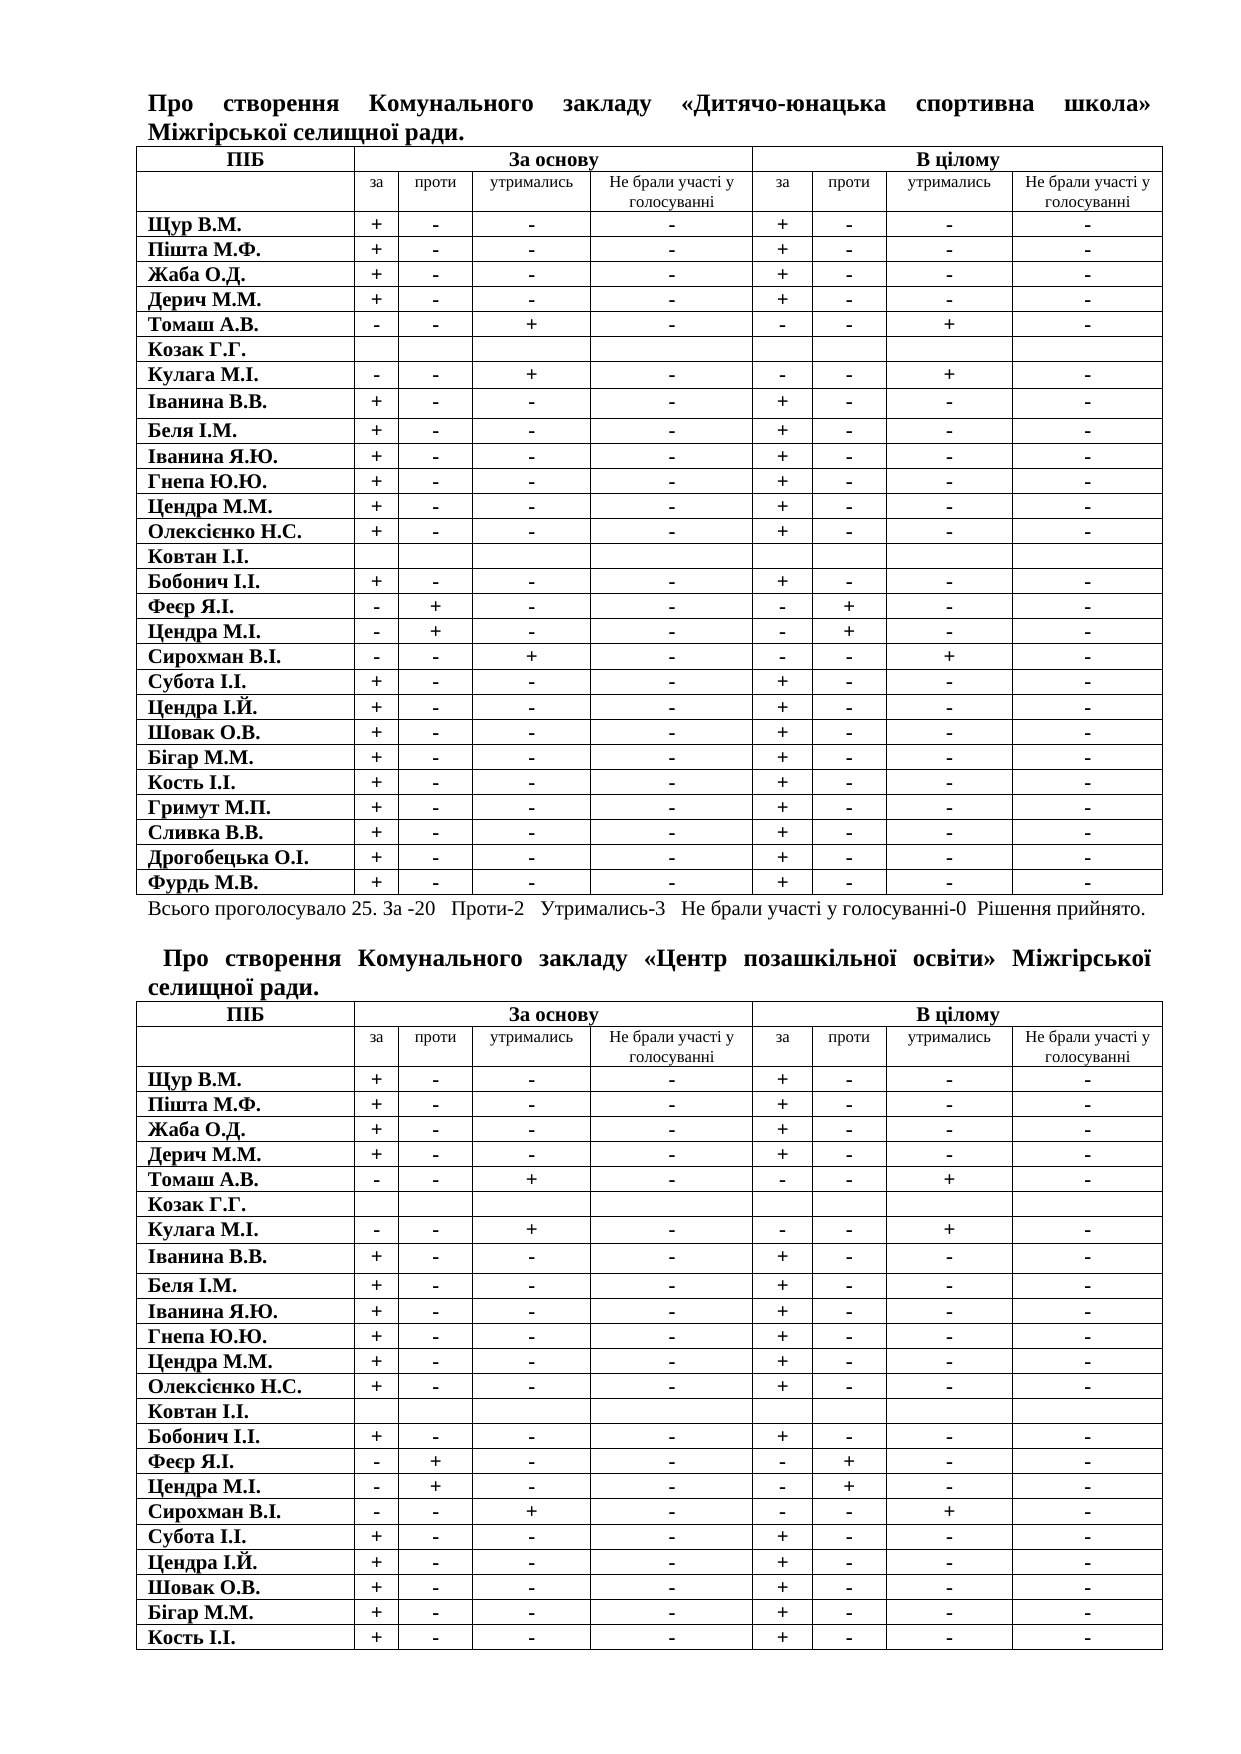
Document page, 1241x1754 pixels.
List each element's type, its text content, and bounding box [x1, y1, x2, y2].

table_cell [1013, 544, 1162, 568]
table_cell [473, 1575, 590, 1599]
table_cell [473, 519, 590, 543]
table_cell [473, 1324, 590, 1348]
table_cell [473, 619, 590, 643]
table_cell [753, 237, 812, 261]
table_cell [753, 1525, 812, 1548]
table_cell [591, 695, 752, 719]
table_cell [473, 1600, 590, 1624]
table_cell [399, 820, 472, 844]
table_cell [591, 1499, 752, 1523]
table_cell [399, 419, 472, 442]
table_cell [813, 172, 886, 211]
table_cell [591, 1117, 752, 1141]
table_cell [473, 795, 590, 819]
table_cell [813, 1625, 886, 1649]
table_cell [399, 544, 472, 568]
text Всього проголосувало 25. За -20 Проти-2 Утримались-3 Не брали участі у голосуванні-0 Рішення прийнято. [148, 895, 1152, 919]
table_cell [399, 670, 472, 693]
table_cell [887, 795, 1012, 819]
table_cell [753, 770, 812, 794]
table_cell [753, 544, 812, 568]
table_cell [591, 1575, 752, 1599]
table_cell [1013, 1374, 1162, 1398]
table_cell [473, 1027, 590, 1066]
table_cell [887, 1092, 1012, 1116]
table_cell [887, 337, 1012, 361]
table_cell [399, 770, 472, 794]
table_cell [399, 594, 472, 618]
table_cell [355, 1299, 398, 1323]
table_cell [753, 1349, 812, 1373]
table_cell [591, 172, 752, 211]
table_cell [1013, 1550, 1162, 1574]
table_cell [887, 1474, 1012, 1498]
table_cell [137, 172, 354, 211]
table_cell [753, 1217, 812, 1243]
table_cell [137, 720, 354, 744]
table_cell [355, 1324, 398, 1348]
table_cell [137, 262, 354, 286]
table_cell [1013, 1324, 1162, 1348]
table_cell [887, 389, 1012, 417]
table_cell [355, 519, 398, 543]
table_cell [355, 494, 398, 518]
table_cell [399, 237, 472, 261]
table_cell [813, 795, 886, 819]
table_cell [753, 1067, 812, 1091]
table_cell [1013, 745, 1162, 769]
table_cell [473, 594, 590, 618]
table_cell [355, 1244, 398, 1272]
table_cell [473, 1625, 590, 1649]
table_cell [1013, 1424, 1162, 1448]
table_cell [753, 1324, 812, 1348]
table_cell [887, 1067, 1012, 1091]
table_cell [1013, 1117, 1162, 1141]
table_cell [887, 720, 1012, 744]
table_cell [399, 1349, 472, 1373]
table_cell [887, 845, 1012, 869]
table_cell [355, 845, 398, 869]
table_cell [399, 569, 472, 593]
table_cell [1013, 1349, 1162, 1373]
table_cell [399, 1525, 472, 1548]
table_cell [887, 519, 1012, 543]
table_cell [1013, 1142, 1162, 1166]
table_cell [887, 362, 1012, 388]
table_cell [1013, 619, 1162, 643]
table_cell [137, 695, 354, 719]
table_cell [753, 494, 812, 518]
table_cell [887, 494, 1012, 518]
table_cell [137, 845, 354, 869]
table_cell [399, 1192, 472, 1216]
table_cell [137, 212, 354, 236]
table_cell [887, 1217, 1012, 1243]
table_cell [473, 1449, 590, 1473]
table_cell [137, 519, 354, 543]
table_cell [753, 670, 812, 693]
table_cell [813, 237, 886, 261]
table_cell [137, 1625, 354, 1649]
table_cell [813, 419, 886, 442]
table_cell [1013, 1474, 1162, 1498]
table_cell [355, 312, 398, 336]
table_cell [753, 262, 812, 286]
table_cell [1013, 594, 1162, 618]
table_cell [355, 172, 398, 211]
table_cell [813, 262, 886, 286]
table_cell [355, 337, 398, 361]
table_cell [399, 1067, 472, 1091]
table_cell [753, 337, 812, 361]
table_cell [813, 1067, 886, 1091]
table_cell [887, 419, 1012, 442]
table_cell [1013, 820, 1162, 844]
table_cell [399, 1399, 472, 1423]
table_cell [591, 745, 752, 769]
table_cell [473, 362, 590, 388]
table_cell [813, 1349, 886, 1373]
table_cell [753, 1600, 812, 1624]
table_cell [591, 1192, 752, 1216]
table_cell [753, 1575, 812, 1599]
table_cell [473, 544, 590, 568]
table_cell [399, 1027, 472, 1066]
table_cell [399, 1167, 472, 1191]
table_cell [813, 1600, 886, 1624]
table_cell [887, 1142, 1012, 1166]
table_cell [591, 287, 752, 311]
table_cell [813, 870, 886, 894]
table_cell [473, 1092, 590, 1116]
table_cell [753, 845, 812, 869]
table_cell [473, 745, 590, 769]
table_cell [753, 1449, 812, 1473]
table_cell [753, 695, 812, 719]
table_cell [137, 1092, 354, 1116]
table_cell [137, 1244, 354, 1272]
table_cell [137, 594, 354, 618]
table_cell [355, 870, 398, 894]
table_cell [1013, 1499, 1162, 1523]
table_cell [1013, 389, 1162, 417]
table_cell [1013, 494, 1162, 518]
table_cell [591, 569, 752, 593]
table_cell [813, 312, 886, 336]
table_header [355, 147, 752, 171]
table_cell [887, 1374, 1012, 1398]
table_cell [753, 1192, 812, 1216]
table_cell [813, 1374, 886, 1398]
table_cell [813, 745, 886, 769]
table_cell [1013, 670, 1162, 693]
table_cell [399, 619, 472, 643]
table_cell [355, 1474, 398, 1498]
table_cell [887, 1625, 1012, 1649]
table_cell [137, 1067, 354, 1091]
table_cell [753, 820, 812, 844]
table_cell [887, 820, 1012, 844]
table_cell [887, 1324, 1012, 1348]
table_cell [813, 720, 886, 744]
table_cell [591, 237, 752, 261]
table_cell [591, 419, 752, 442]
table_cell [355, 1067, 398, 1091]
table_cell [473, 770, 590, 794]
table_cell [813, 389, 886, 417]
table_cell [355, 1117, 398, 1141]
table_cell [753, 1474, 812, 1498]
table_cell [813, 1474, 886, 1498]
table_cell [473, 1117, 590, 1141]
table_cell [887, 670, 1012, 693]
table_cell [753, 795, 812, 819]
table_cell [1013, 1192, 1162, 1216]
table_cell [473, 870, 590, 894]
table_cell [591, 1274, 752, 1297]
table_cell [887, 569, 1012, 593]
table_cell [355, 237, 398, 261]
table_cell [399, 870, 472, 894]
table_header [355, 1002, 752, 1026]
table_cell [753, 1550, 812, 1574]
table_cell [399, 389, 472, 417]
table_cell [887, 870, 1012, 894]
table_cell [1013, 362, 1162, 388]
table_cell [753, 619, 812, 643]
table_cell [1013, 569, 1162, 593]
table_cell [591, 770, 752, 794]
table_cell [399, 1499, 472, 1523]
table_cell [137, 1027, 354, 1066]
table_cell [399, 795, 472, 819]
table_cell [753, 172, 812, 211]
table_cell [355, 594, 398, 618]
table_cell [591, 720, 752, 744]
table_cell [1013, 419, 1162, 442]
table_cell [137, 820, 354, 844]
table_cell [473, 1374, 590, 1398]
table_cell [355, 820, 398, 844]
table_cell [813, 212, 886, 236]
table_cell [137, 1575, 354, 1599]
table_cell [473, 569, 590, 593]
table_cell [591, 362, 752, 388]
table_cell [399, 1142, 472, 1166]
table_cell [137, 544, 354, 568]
text Про створення Комунального закладу «Центр позашкільної освіти» Міжгірської селищної ради. [148, 943, 1152, 1001]
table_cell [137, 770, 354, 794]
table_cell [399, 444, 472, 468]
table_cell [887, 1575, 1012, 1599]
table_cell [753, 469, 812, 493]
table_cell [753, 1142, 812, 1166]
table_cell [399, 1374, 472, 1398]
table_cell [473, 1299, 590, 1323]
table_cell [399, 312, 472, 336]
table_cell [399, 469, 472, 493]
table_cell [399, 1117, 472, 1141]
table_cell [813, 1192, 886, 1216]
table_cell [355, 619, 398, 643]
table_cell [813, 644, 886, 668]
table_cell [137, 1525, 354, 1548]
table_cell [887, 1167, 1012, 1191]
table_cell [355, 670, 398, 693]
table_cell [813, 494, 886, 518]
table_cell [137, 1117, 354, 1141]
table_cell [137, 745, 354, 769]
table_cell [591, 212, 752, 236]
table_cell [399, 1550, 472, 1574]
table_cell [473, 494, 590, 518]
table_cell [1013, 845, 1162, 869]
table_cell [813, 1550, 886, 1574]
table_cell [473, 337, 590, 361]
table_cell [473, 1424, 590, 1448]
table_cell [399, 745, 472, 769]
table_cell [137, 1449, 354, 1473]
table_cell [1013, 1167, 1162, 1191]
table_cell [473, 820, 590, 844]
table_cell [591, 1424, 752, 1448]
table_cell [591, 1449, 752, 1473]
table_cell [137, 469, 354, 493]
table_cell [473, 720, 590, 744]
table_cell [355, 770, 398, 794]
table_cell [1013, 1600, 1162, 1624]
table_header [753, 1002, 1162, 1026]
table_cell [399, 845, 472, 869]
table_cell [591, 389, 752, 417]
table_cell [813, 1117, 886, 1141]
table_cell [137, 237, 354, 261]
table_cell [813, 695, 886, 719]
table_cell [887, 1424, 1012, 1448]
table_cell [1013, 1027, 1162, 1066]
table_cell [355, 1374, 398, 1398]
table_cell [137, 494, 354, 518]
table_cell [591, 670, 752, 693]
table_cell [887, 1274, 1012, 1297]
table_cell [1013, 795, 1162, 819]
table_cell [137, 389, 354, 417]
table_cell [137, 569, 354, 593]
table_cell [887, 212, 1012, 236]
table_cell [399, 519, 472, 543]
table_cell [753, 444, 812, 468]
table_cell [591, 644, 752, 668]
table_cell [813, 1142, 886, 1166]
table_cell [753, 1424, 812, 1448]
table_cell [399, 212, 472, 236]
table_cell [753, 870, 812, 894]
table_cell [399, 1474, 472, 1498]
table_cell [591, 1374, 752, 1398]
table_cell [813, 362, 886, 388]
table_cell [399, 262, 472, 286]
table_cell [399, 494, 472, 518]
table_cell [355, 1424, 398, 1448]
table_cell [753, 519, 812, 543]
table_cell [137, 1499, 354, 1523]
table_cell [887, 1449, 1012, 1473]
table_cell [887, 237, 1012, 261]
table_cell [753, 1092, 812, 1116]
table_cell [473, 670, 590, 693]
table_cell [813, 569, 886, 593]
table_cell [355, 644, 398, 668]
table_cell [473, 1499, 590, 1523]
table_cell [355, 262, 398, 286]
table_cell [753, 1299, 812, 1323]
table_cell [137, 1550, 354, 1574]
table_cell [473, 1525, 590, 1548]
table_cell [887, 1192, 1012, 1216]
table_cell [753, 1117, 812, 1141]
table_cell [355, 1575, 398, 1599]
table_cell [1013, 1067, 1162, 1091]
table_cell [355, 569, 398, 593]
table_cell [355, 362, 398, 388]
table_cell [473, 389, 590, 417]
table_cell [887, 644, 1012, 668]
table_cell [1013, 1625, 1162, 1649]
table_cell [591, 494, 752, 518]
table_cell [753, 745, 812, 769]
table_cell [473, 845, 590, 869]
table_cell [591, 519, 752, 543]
text Про створення Комунального закладу «Дитячо-юнацька спортивна школа» Міжгірської селищної ради. [148, 88, 1152, 146]
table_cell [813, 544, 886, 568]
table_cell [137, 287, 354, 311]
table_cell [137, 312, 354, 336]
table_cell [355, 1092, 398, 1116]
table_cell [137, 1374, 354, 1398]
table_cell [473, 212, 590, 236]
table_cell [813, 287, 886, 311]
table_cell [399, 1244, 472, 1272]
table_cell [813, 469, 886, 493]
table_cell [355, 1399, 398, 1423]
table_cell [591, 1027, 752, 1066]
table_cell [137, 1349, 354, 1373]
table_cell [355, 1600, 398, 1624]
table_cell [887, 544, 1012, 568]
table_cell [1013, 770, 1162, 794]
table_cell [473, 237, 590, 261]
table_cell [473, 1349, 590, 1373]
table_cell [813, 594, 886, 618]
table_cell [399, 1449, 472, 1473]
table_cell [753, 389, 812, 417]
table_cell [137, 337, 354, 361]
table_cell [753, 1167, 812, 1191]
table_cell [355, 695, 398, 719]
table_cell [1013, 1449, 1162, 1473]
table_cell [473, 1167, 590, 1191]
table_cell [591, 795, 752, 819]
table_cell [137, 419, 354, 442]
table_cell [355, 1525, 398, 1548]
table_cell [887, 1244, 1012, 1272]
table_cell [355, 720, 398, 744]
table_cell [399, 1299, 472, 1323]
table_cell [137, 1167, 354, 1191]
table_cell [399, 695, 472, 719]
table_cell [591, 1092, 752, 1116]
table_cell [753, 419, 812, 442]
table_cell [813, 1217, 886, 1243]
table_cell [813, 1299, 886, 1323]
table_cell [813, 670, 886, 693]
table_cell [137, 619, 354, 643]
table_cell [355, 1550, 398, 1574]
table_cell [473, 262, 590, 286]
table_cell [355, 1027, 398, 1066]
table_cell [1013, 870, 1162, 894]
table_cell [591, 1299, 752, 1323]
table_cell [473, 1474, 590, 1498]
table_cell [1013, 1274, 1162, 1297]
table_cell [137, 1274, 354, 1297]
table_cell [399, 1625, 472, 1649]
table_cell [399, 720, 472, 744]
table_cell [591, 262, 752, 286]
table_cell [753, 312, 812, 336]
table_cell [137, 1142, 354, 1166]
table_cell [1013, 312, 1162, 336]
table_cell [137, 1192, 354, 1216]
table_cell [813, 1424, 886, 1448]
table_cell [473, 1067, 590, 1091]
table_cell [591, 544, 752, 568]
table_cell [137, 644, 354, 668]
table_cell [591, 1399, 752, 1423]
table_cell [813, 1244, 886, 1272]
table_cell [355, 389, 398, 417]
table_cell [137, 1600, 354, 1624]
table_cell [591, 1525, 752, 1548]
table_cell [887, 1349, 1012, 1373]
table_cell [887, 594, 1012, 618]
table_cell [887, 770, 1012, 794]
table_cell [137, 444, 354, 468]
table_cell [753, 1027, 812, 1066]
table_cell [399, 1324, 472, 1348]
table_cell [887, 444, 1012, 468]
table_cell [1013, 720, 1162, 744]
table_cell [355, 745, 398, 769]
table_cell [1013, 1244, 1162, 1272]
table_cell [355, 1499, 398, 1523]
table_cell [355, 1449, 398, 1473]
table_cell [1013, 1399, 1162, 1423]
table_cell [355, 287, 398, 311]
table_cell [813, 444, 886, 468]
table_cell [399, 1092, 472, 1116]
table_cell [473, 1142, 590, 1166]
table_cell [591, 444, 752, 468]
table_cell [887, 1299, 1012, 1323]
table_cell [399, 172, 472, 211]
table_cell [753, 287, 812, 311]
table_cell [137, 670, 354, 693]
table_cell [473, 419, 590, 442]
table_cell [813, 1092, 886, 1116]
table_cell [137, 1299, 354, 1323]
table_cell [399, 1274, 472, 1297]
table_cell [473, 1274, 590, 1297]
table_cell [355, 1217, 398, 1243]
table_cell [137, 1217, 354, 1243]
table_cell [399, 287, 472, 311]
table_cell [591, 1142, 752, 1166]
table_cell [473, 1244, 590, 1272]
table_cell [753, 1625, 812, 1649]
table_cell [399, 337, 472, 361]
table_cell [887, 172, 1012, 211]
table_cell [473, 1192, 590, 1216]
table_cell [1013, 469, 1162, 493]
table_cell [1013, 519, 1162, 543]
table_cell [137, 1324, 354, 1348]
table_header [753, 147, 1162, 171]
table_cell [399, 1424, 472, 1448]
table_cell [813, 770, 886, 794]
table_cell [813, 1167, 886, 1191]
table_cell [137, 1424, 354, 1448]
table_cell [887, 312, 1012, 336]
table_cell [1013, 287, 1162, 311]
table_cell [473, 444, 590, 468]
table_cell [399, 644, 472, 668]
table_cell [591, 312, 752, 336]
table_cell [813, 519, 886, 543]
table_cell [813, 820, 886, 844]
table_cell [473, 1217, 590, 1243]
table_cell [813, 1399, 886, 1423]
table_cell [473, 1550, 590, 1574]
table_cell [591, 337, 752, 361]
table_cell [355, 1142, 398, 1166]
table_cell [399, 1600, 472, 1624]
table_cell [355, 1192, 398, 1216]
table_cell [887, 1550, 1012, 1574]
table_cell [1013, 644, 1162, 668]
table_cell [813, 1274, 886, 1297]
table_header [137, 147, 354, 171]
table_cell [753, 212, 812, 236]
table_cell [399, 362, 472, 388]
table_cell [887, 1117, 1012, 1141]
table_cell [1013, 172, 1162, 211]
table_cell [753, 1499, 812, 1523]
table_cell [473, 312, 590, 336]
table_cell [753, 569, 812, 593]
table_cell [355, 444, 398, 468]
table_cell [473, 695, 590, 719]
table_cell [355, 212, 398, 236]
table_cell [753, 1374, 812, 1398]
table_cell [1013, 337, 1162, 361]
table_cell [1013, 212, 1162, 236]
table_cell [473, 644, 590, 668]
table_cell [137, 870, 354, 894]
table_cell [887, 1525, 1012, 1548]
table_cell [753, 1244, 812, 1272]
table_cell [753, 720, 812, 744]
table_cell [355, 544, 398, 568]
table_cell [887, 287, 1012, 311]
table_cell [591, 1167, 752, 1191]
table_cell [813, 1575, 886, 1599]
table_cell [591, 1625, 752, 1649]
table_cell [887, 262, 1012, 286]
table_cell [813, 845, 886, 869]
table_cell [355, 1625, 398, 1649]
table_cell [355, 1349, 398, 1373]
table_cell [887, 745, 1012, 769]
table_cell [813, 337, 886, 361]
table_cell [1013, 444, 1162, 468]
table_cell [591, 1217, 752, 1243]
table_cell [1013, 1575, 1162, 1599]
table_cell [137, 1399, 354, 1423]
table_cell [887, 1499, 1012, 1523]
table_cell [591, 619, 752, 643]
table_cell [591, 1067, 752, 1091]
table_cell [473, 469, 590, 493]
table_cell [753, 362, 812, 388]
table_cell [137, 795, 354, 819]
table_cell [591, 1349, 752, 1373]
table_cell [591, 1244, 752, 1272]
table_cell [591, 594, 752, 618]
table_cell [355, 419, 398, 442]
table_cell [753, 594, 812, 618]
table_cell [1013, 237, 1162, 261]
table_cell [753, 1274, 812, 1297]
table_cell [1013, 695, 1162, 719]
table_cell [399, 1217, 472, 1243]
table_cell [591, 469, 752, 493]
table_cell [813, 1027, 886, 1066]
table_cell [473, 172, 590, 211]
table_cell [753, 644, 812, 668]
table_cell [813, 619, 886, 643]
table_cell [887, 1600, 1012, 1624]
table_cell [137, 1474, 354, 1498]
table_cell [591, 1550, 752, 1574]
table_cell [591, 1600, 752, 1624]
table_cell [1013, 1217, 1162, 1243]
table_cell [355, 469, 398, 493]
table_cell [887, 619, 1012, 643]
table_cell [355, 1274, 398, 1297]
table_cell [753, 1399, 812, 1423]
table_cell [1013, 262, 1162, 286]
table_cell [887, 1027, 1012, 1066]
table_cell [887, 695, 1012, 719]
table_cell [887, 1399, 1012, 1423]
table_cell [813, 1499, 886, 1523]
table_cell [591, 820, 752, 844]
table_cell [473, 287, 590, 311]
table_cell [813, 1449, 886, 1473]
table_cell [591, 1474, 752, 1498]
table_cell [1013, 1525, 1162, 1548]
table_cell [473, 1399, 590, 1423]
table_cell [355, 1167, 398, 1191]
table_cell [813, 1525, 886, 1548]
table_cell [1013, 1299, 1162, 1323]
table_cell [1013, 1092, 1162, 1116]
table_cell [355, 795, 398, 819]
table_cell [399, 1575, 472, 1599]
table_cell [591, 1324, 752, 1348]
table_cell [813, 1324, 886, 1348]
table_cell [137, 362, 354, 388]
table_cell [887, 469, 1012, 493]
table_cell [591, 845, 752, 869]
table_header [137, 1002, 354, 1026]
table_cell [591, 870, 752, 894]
